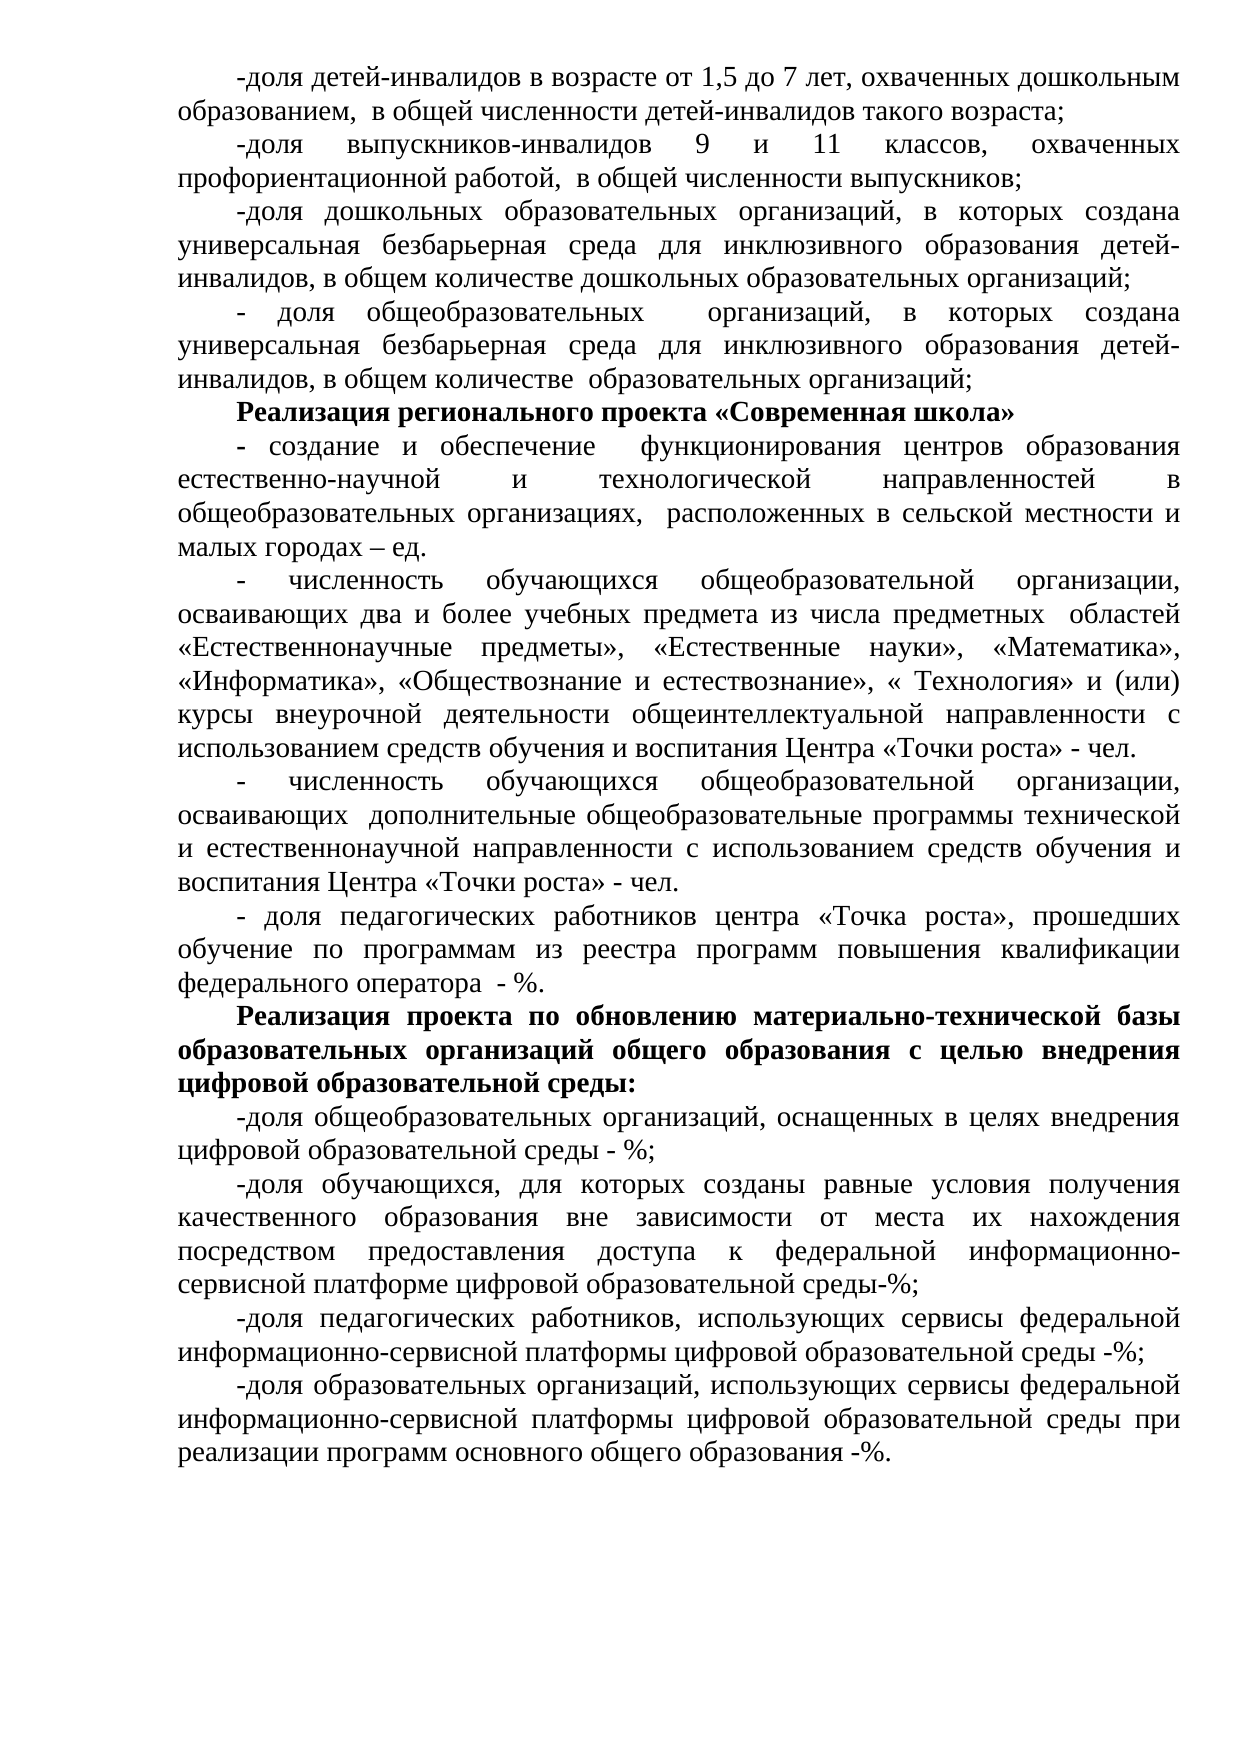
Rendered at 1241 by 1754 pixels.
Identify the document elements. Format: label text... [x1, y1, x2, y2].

text -доля образовательных организаций, использующих сервисы федеральной информационно-сервисной платформы цифровой образовательной среды при реализации программ основного общего образования -%. [177, 1367, 1181, 1468]
text - создание и обеспечение функционирования центров образования естественно-научной и технологической направленностей в общеобразовательных организациях, расположенных в сельской местности и малых городах – ед. [177, 428, 1181, 562]
text Реализация проекта по обновлению материально-технической базы образовательных организаций общего образования с целью внедрения цифровой образовательной среды: [177, 998, 1181, 1099]
text -доля общеобразовательных организаций, оснащенных в целях внедрения цифровой образовательной среды - %; [177, 1099, 1181, 1166]
text Реализация регионального проекта «Современная школа» [177, 394, 1181, 428]
text - численность обучающихся общеобразовательной организации, осваивающих дополнительные общеобразовательные программы технической и естественнонаучной направленности с использованием средств обучения и воспитания Центра «Точки роста» - чел. [177, 763, 1181, 898]
text -доля детей-инвалидов в возрасте от 1,5 до 7 лет, охваченных дошкольным образованием, в общей численности детей-инвалидов такого возраста; [177, 59, 1181, 126]
text - численность обучающихся общеобразовательной организации, осваивающих два и более учебных предмета из числа предметных областей «Естественнонаучные предметы», «Естественные науки», «Математика», «Информатика», «Обществознание и естествознание», « Технология» и (или) курсы внеурочной деятельности общеинтеллектуальной направленности с использованием средств обучения и воспитания Центра «Точки роста» - чел. [177, 562, 1181, 763]
text -доля педагогических работников, использующих сервисы федеральной информационно-сервисной платформы цифровой образовательной среды -%; [177, 1300, 1181, 1367]
text -доля дошкольных образовательных организаций, в которых создана универсальная безбарьерная среда для инклюзивного образования детей-инвалидов, в общем количестве дошкольных образовательных организаций; [177, 193, 1181, 294]
text -доля выпускников-инвалидов 9 и 11 классов, охваченных профориентационной работой, в общей численности выпускников; [177, 126, 1181, 193]
text - доля педагогических работников центра «Точка роста», прошедших обучение по программам из реестра программ повышения квалификации федерального оператора - %. [177, 898, 1181, 998]
text -доля обучающихся, для которых созданы равные условия получения качественного образования вне зависимости от места их нахождения посредством предоставления доступа к федеральной информационно-сервисной платформе цифровой образовательной среды-%; [177, 1166, 1181, 1300]
text - доля общеобразовательных организаций, в которых создана универсальная безбарьерная среда для инклюзивного образования детей-инвалидов, в общем количестве образовательных организаций; [177, 294, 1181, 394]
